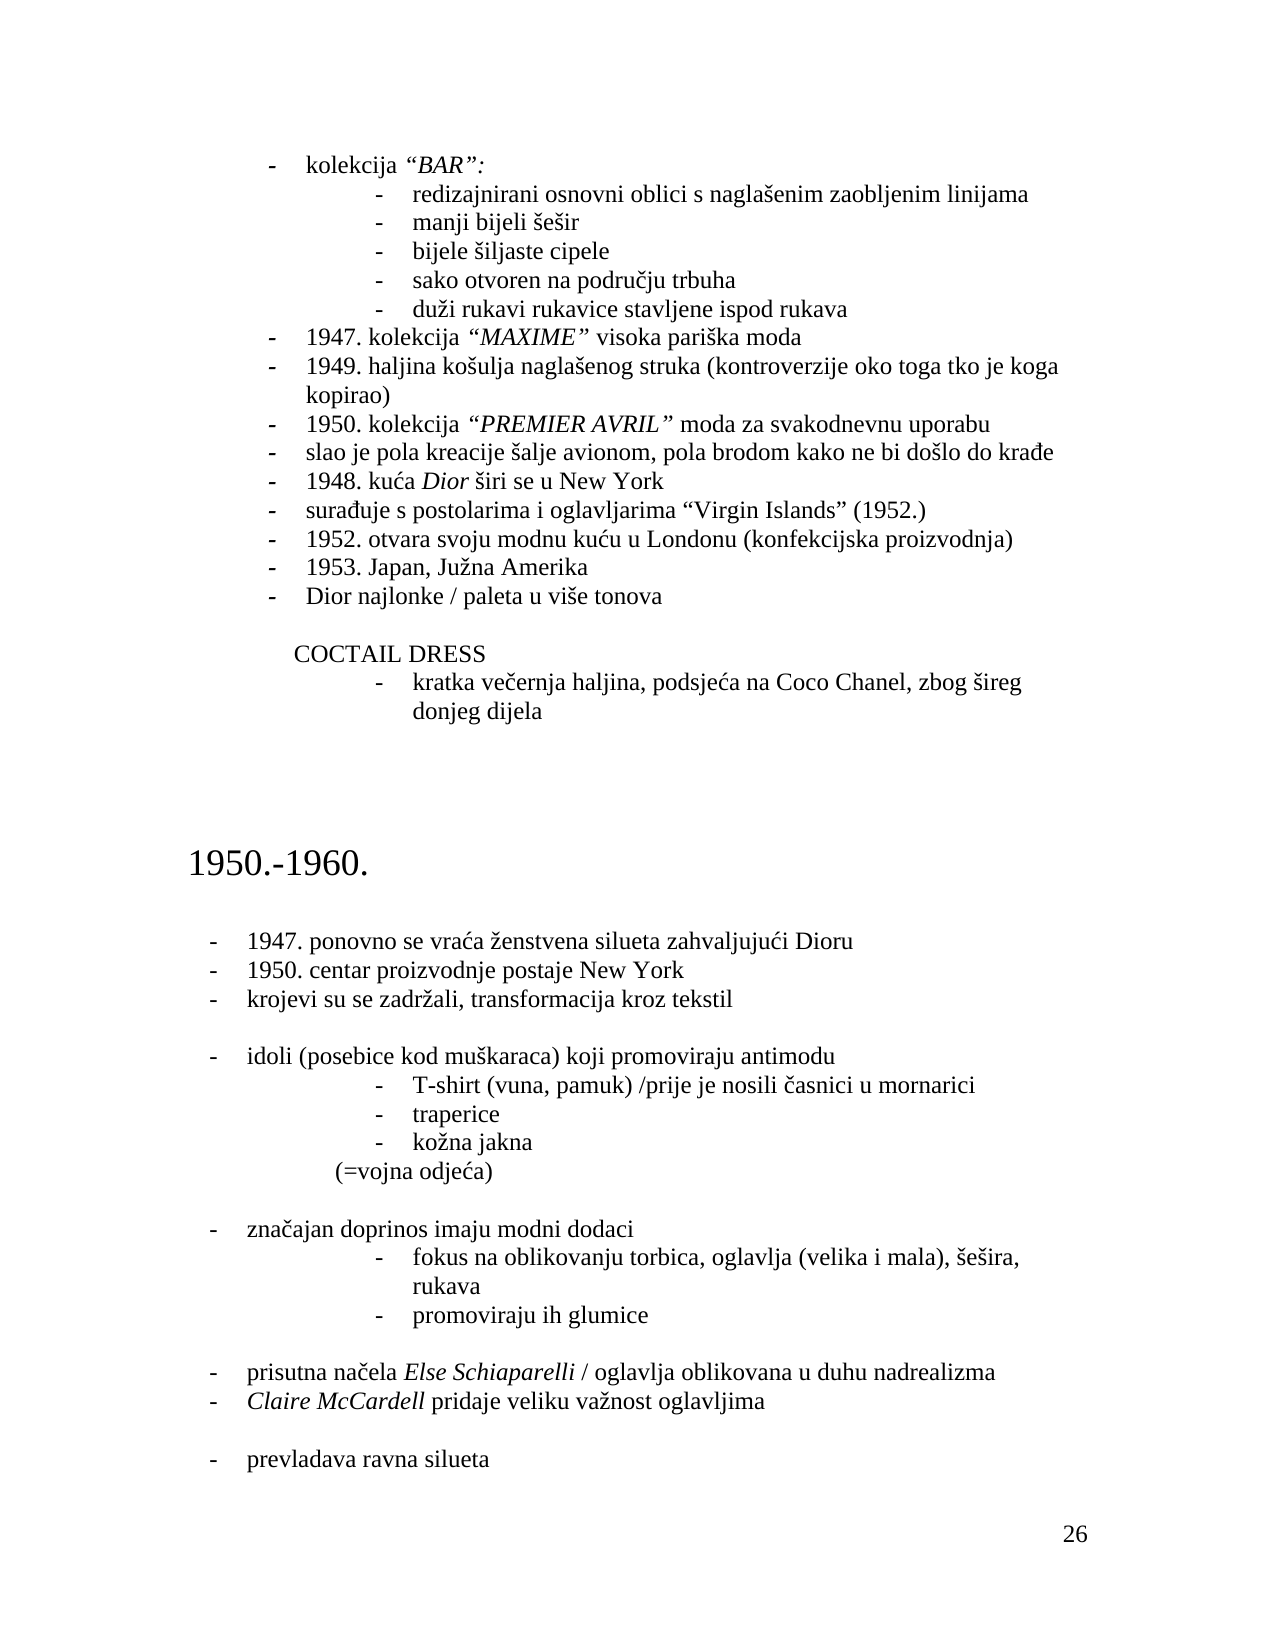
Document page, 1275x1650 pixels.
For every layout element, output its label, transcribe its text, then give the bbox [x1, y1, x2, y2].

list duži rukavi rukavice stavljene ispod rukava [375, 294, 1087, 322]
list 1952. otvara svoju modnu kuću u Londonu (konfekcijska proizvodnja) [268, 524, 1087, 552]
list prevladava ravna silueta [209, 1444, 1087, 1472]
list 1950. kolekcija “PREMIER AVRIL” moda za svakodnevnu uporabu [268, 409, 1087, 437]
list kolekcija “BAR”: [268, 150, 1087, 179]
list Claire McCardell pridaje veliku važnost oglavljima [209, 1386, 1087, 1415]
list manji bijeli šešir [375, 207, 1087, 236]
list Dior najlonke / paleta u više tonova [268, 581, 1087, 610]
list fokus na oblikovanju torbica, oglavlja (velika i mala), šešira, rukava [375, 1242, 1087, 1300]
list redizajnirani osnovni oblici s naglašenim zaobljenim linijama [375, 179, 1087, 207]
list traperice [375, 1099, 1087, 1127]
list surađuje s postolarima i oglavljarima “Virgin Islands” (1952.) [268, 495, 1087, 524]
list slao je pola kreacije šalje avionom, pola brodom kako ne bi došlo do krađe [268, 437, 1087, 466]
text 1950.-1960. [187, 840, 1087, 883]
list idoli (posebice kod muškaraca) koji promoviraju antimodu [209, 1041, 1087, 1070]
list značajan doprinos imaju modni dodaci [209, 1214, 1087, 1242]
list T-shirt (vuna, pamuk) /prije je nosili časnici u mornarici [375, 1070, 1087, 1099]
list promoviraju ih glumice [375, 1300, 1087, 1329]
text COCTAIL DRESS [187, 639, 1087, 667]
list 1947. kolekcija “MAXIME” visoka pariška moda [268, 322, 1087, 351]
text (=vojna odjeća) [261, 1156, 1087, 1185]
list 1950. centar proizvodnje postaje New York [209, 955, 1087, 984]
list sako otvoren na području trbuha [375, 265, 1087, 294]
list 1953. Japan, Južna Amerika [268, 552, 1087, 581]
list kratka večernja haljina, podsjeća na Coco Chanel, zbog šireg donjeg dijela [375, 667, 1087, 725]
list krojevi su se zadržali, transformacija kroz tekstil [209, 984, 1087, 1012]
list kožna jakna [375, 1127, 1087, 1156]
list 1949. haljina košulja naglašenog struka (kontroverzije oko toga tko je koga kopirao) [268, 351, 1087, 409]
list 1947. ponovno se vraća ženstvena silueta zahvaljujući Dioru [209, 926, 1087, 955]
list 1948. kuća Dior širi se u New York [268, 466, 1087, 495]
list bijele šiljaste cipele [375, 236, 1087, 265]
list prisutna načela Else Schiaparelli / oglavlja oblikovana u duhu nadrealizma [209, 1357, 1087, 1386]
